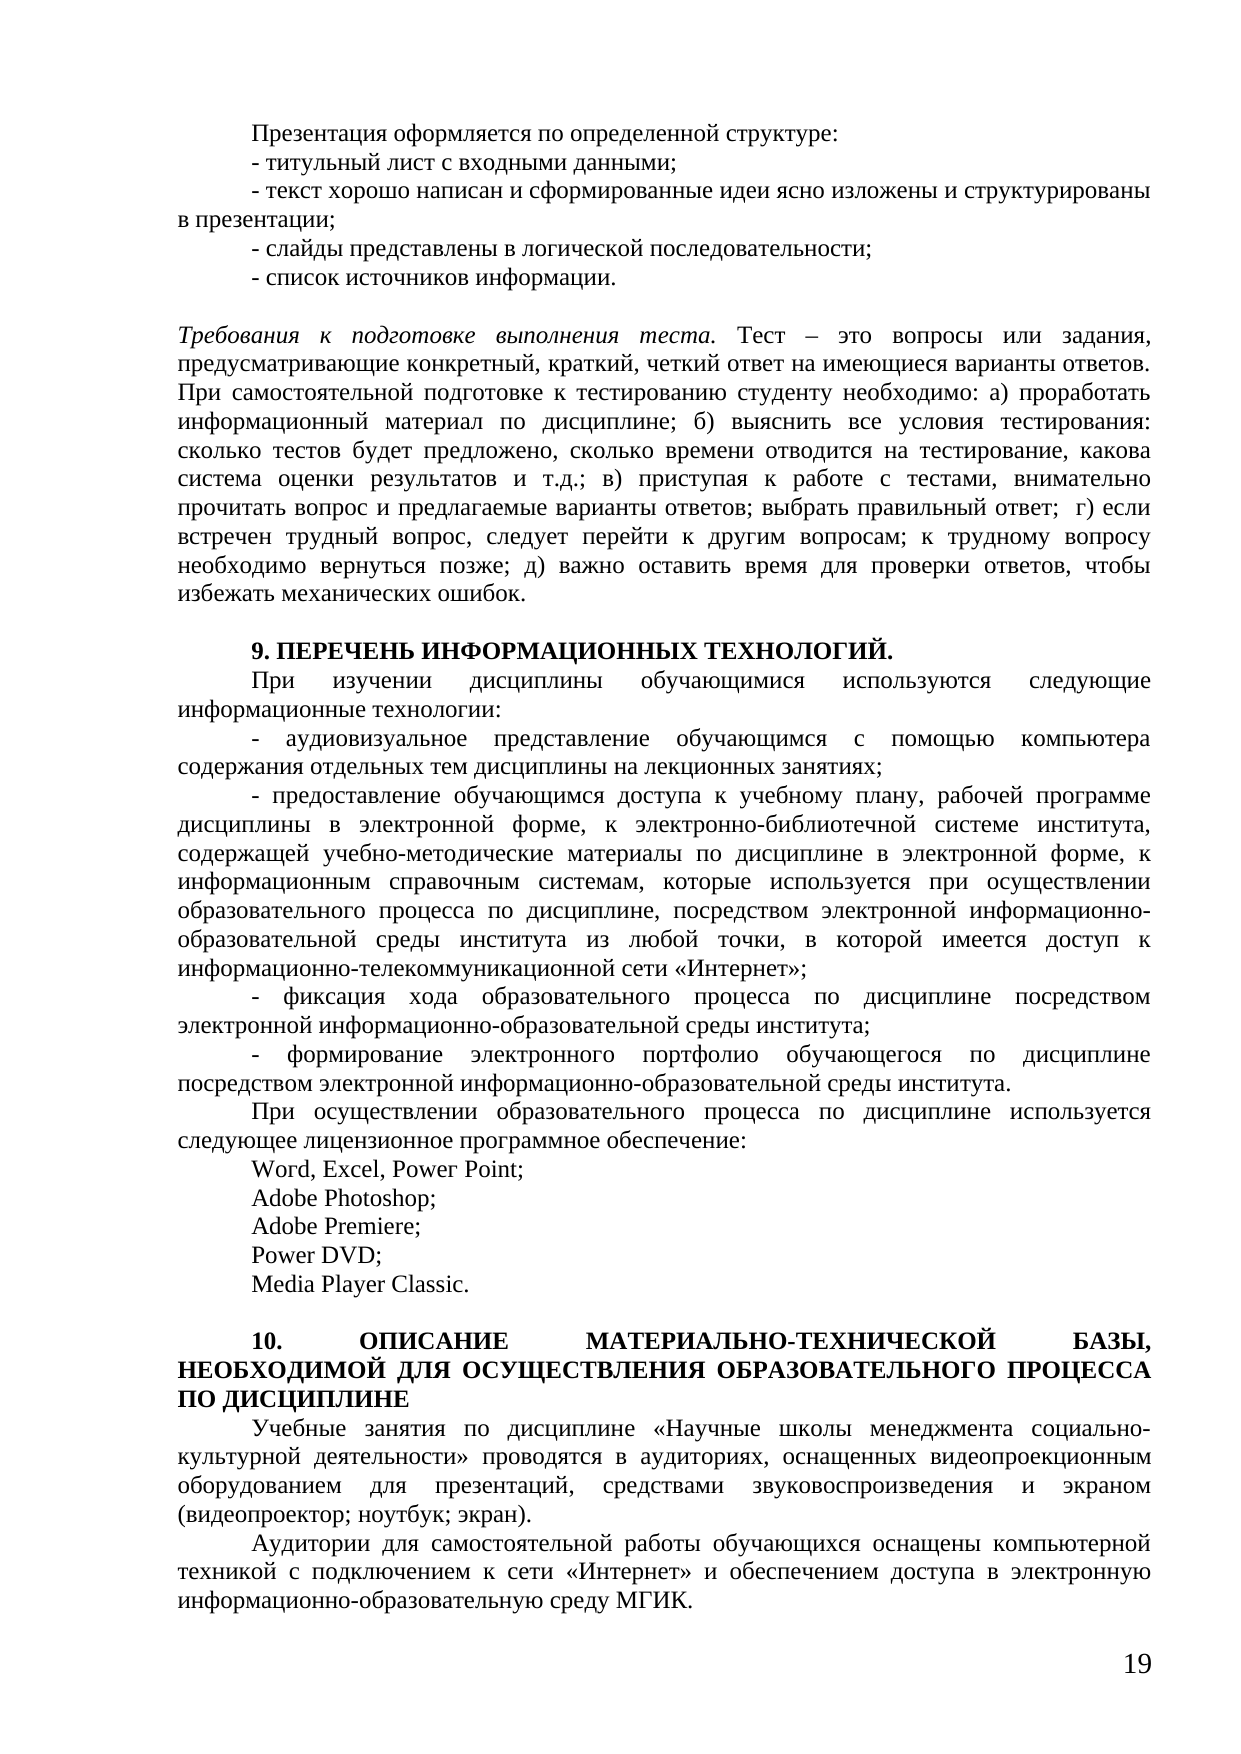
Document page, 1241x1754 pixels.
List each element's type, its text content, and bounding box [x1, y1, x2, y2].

list Требования к подготовке выполнения теста. Тест – это вопросы или задания, предусматривающие конкретный, краткий, четкий ответ на имеющиеся варианты ответов. При самостоятельной подготовке к тестированию студенту необходимо: а) проработать информационный материал по дисциплине; б) выяснить все условия тестирования: сколько тестов будет предложено, сколько времени отводится на тестирование, какова система оценки результатов и т.д.; в) приступая к работе с тестами, внимательно прочитать вопрос и предлагаемые варианты ответов; выбрать правильный ответ; г) если встречен трудный вопрос, следует перейти к другим вопросам; к трудному вопросу необходимо вернуться позже; д) важно оставить время для проверки ответов, чтобы избежать механических ошибок. [177, 320, 1152, 607]
text Wогd, Ехсеl, Powег Роint; [177, 1154, 1152, 1183]
text Учебные занятия по дисциплине «Научные школы менеджмента социально-культурной деятельности» проводятся в аудиториях, оснащенных видеопроекционным оборудованием для презентаций, средствами звуковоспроизведения и экраном (видеопроектор; ноутбук; экран). [177, 1413, 1152, 1528]
text Презентация оформляется по определенной структуре: [177, 118, 1152, 147]
text - предоставление обучающимся доступа к учебному плану, рабочей программе дисциплины в электронной форме, к электронно-библиотечной системе института, содержащей учебно-методические материалы по дисциплине в электронной форме, к информационным справочным системам, которые используется при осуществлении образовательного процесса по дисциплине, посредством электронной информационно-образовательной среды института из любой точки, в которой имеется доступ к информационно-телекоммуникационной сети «Интернет»; [177, 780, 1152, 981]
text - список источников информации. [177, 262, 1152, 291]
text При осуществлении образовательного процесса по дисциплине используется следующее лицензионное программное обеспечение: [177, 1096, 1152, 1154]
text Adobe Photoshop; [177, 1183, 1152, 1211]
text - титульный лист с входными данными; [177, 147, 1152, 176]
text Аудитории для самостоятельной работы обучающихся оснащены компьютерной техникой с подключением к сети «Интернет» и обеспечением доступа в электронную информационно-образовательную среду МГИК. [177, 1528, 1152, 1614]
text - аудиовизуальное представление обучающимся с помощью компьютера содержания отдельных тем дисциплины на лекционных занятиях; [177, 723, 1152, 780]
text - слайды представлены в логической последовательности; [177, 233, 1152, 262]
text - формирование электронного портфолио обучающегося по дисциплине посредством электронной информационно-образовательной среды института. [177, 1039, 1152, 1096]
text - фиксация хода образовательного процесса по дисциплине посредством электронной информационно-образовательной среды института; [177, 981, 1152, 1039]
text 9. ПЕРЕЧЕНЬ ИНФОРМАЦИОННЫХ ТЕХНОЛОГИЙ. [177, 636, 1152, 665]
text Power DVD; [177, 1240, 1152, 1269]
text 10. ОПИСАНИЕ МАТЕРИАЛЬНО-ТЕХНИЧЕСКОЙ БАЗЫ, НЕОБХОДИМОЙ ДЛЯ ОСУЩЕСТВЛЕНИЯ ОБРАЗОВАТЕЛЬНОГО ПРОЦЕССА ПО ДИСЦИПЛИНЕ [177, 1326, 1152, 1413]
text - текст хорошо написан и сформированные идеи ясно изложены и структурированы в презентации; [177, 176, 1152, 233]
text Media Player Classic. [177, 1269, 1152, 1298]
text При изучении дисциплины обучающимися используются следующие информационные технологии: [177, 665, 1152, 723]
text Adobe Premiere; [177, 1211, 1152, 1240]
